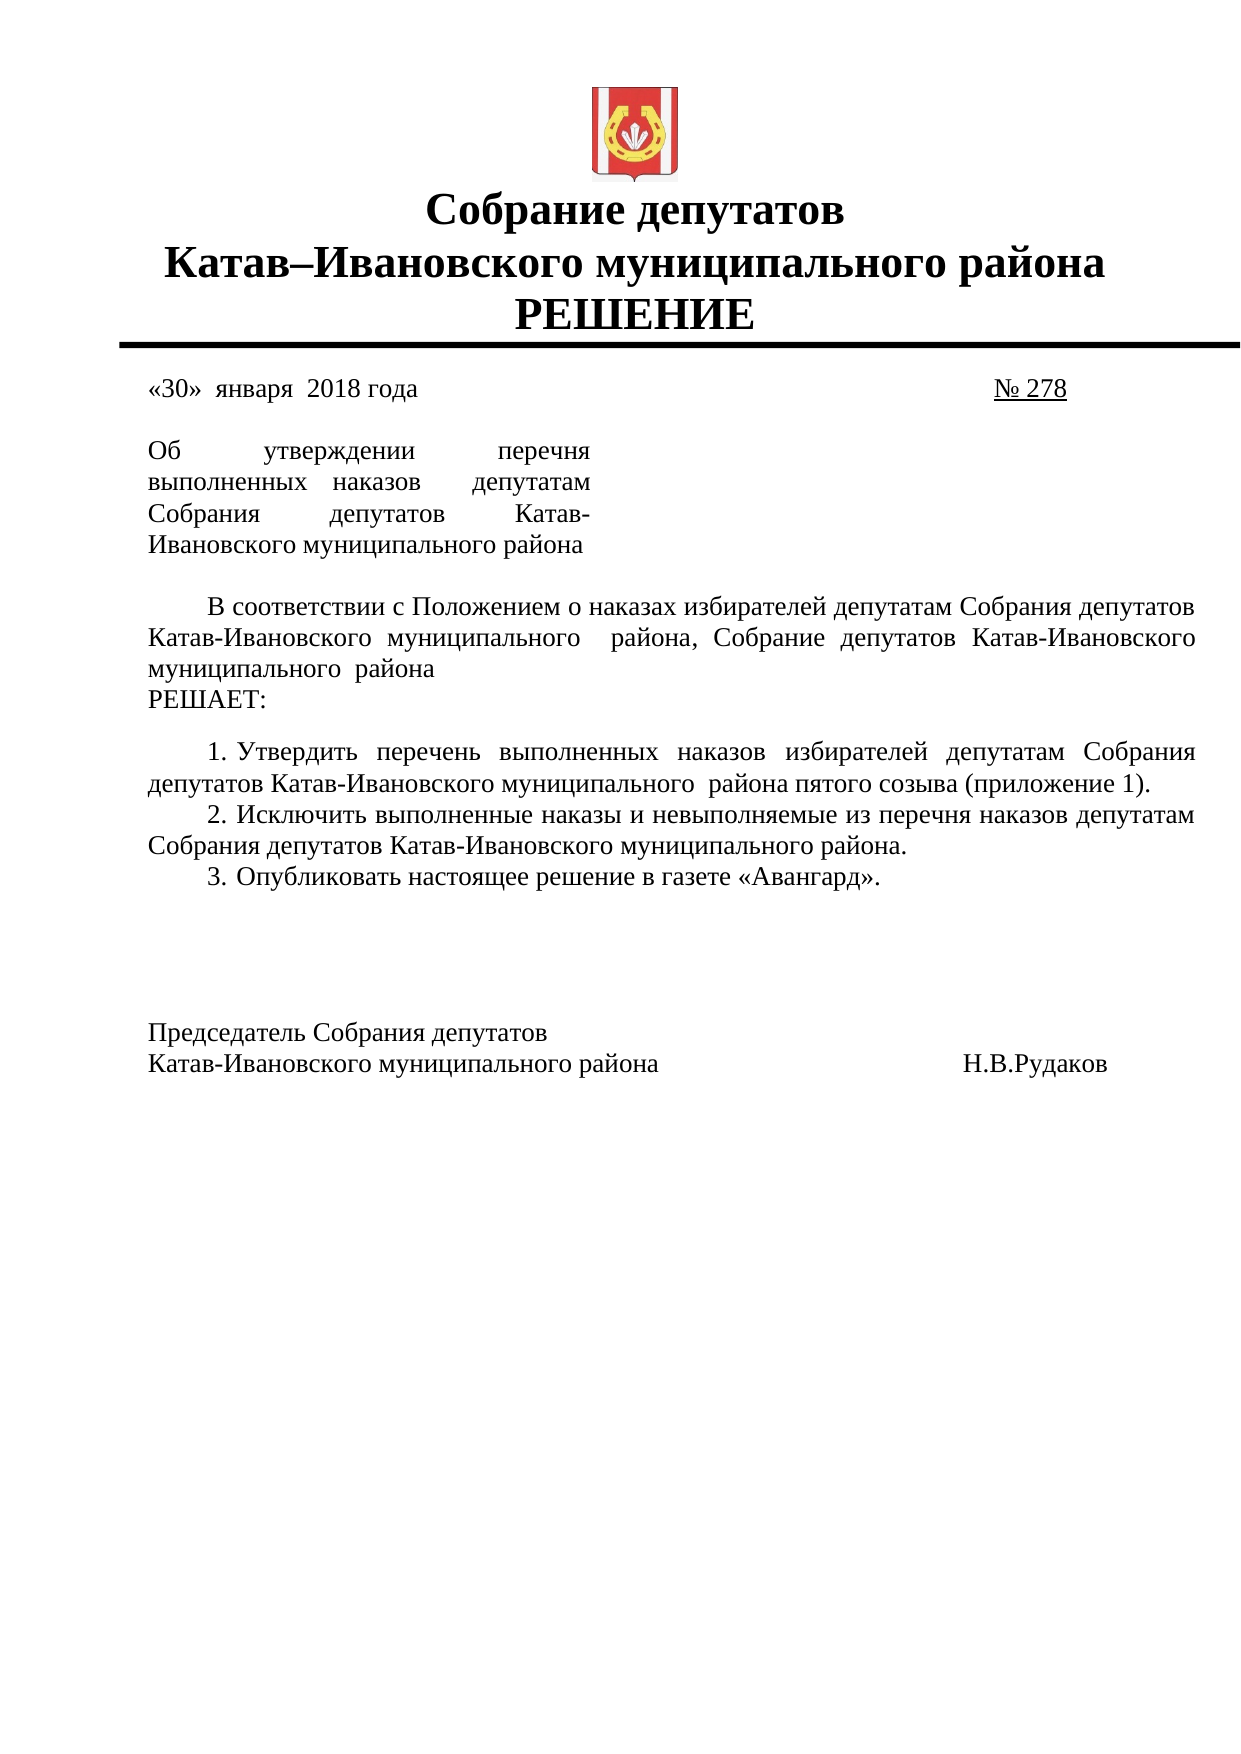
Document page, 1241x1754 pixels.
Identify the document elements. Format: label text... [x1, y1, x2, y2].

text РЕШАЕТ: [148, 683, 1196, 715]
text Об утверждении перечня выполненных наказов депутатам Собрания депутатов Катав-Ивановского муниципального района [148, 434, 591, 559]
text РЕШЕНИЕ [118, 287, 1152, 340]
text В соответствии с Положением о наказах избирателей депутатам Собрания депутатов Катав-Ивановского муниципального района, Собрание депутатов Катав-Ивановского муниципального района [148, 590, 1196, 683]
list Опубликовать настоящее решение в газете «Авангард». [148, 860, 1196, 891]
text Собрание депутатов [118, 182, 1152, 234]
text Катав-Ивановского муниципального района Н.В.Рудаков [148, 1047, 1152, 1078]
list Исключить выполненные наказы и невыполняемые из перечня наказов депутатам Собрания депутатов Катав-Ивановского муниципального района. [148, 798, 1196, 860]
list Утвердить перечень выполненных наказов избирателей депутатам Собрания депутатов Катав-Ивановского муниципального района пятого созыва (приложение 1). [148, 736, 1196, 798]
picture [592, 87, 678, 182]
text Председатель Собрания депутатов [148, 1016, 1137, 1047]
text «30» января 2018 года № 278 [148, 372, 1152, 403]
text Катав–Ивановского муниципального района [118, 234, 1152, 287]
